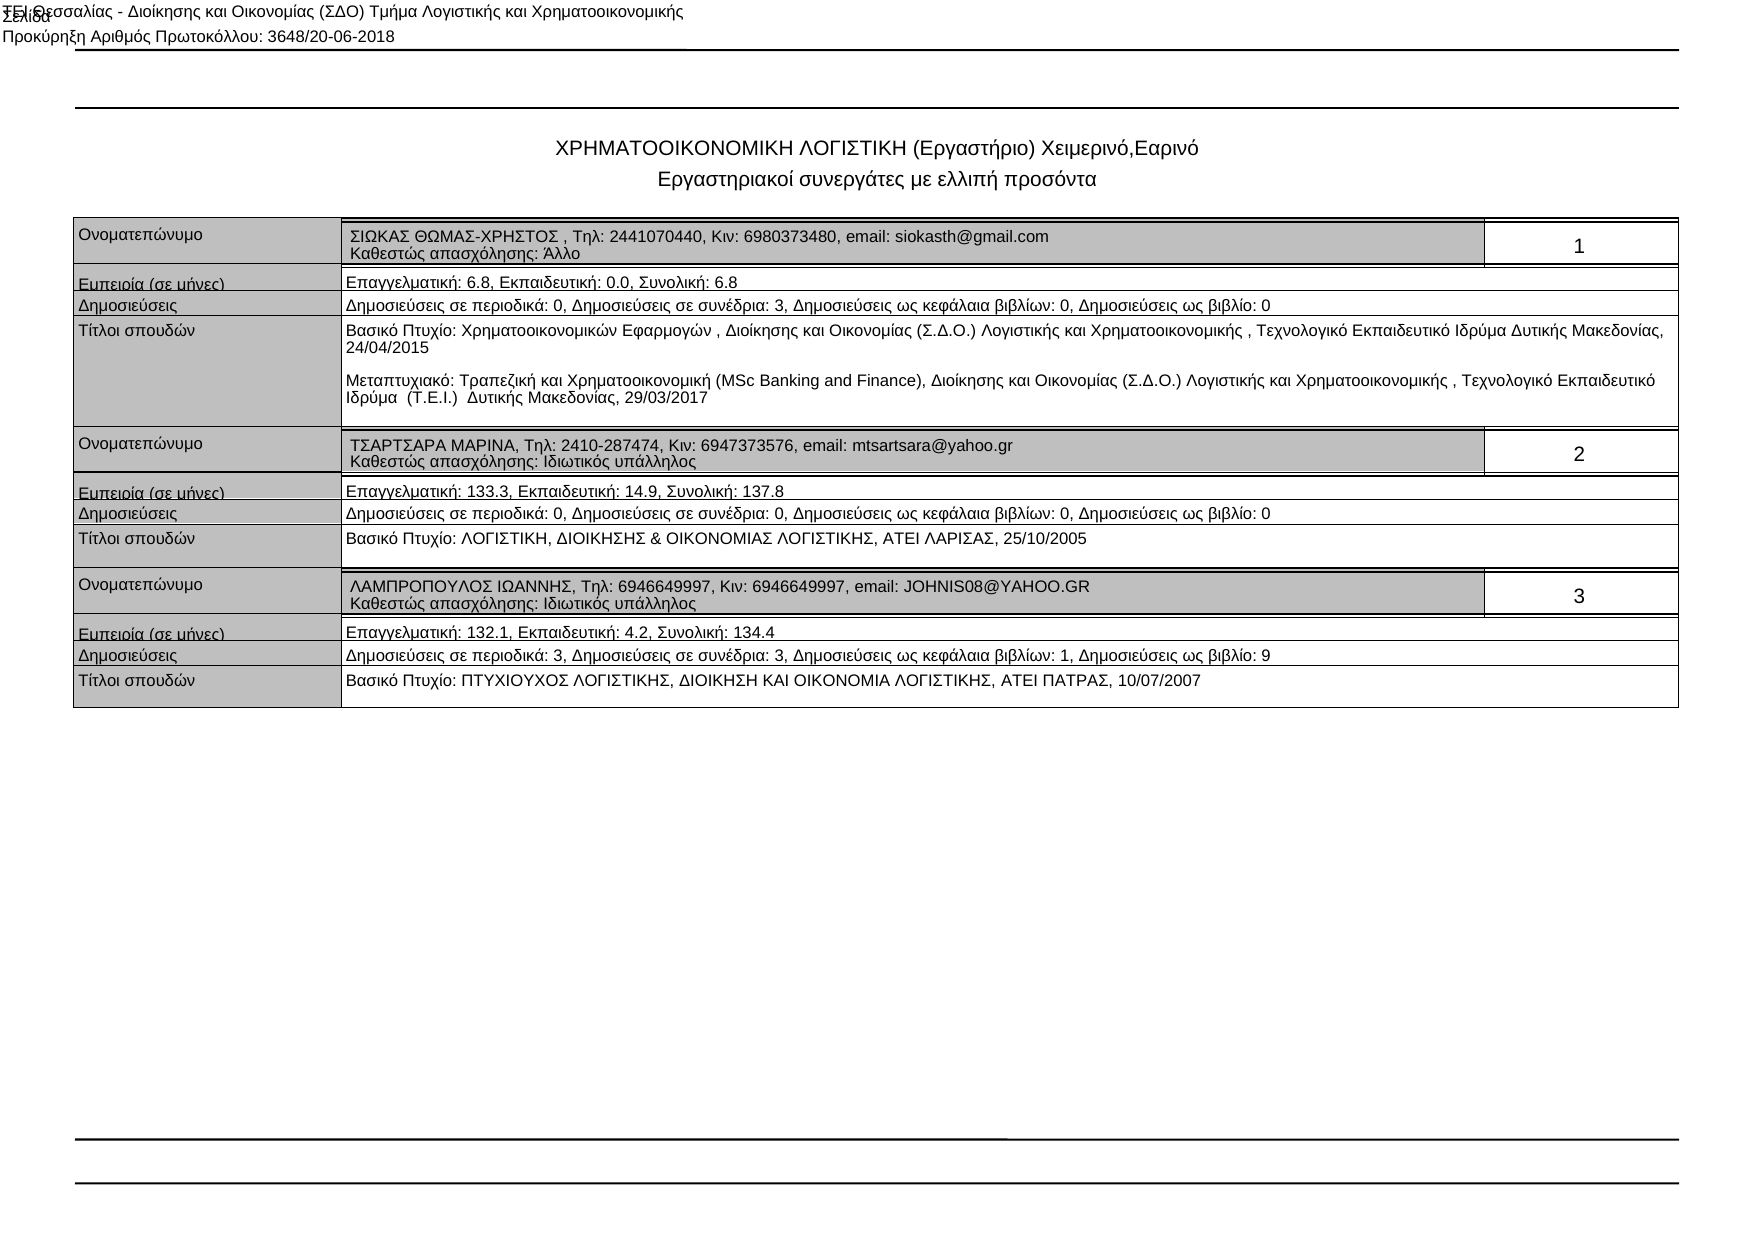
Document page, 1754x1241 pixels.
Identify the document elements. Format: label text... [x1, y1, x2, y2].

table_cell Βασικό Πτυχίο: Χρηματοοικονομικών Εφαρμογών , Διοίκησης και Οικονομίας (Σ.Δ.Ο.) Λογιστικής και Χρηματοοικονομικής , Τεχνολογικό Εκπαιδευτικό Ιδρύμα Δυτικής Μακεδονίας, 24/04/2015 Μεταπτυχιακό: Τραπεζική και Χρηματοοικονομική (MSc Banking and Finance), Διοίκησης και Οικονομίας (Σ.Δ.Ο.) Λογιστικής και Χρηματοοικονομικής , Τεχνολογικό Εκπαιδευτικό Ιδρύμα (T.E.I.) Δυτικής Μακεδονίας, 29/03/2017 [342, 316, 1678, 426]
table_cell Ονοματεπώνυμο [74, 427, 341, 471]
table_cell Τίτλοι σπουδών [74, 525, 341, 567]
table_cell Εμπειρία (σε μήνες) [74, 264, 341, 290]
table_cell Δημοσιεύσεις [74, 291, 341, 315]
table_header 1 [1485, 223, 1678, 263]
table_cell ΤΣΑΡΤΣΑΡΑ ΜΑΡΙΝΑ, Τηλ: 2410-287474, Κιν: 6947373576, email: mtsartsara@yahoo.gr Καθεστώς απασχόλησης: Ιδιωτικός υπάλληλος [342, 431, 1484, 471]
table_cell Βασικό Πτυχίο: ΛΟΓΙΣΤΙΚΗ, ΔΙΟΙΚΗΣΗΣ & ΟΙΚΟΝΟΜΙΑΣ ΛΟΓΙΣΤΙΚΗΣ, ΑΤΕΙ ΛΑΡΙΣΑΣ, 25/10/2005 [342, 525, 1678, 567]
table_cell Δημοσιεύσεις [74, 641, 341, 665]
table_cell Τίτλοι σπουδών [74, 666, 341, 707]
table_cell Εμπειρία (σε μήνες) [74, 473, 341, 498]
table_cell Τίτλοι σπουδών [74, 316, 341, 426]
table_cell Δημοσιεύσεις σε περιοδικά: 0, Δημοσιεύσεις σε συνέδρια: 0, Δημοσιεύσεις ως κεφάλαια βιβλίων: 0, Δημοσιεύσεις ως βιβλίο: 0 [342, 500, 1678, 523]
table_cell Επαγγελματική: 133.3, Εκπαιδευτική: 14.9, Συνολική: 137.8 [342, 477, 1678, 498]
table_cell ΛΑΜΠΡΟΠΟΥΛΟΣ ΙΩΑΝΝΗΣ, Τηλ: 6946649997, Κιν: 6946649997, email: JOHNIS08@YAHOO.GR Καθεστώς απασχόλησης: Ιδιωτικός υπάλληλος [342, 573, 1484, 613]
table_cell Δημοσιεύσεις σε περιοδικά: 3, Δημοσιεύσεις σε συνέδρια: 3, Δημοσιεύσεις ως κεφάλαια βιβλίων: 1, Δημοσιεύσεις ως βιβλίο: 9 [342, 641, 1678, 665]
table_cell Επαγγελματική: 132.1, Εκπαιδευτική: 4.2, Συνολική: 134.4 [342, 618, 1678, 640]
table_cell Εμπειρία (σε μήνες) [74, 614, 341, 640]
table_cell Επαγγελματική: 6.8, Εκπαιδευτική: 0.0, Συνολική: 6.8 [342, 268, 1678, 290]
table_cell Βασικό Πτυχίο: ΠΤΥΧΙΟΥΧΟΣ ΛΟΓΙΣΤΙΚΗΣ, ΔΙΟΙΚΗΣΗ ΚΑΙ ΟΙΚΟΝΟΜΙΑ ΛΟΓΙΣΤΙΚΗΣ, ATEI ΠΑΤΡΑΣ, 10/07/2007 [342, 666, 1678, 707]
table_header ΣΙΩΚΑΣ ΘΩΜΑΣ-ΧΡΗΣΤΟΣ , Τηλ: 2441070440, Κιν: 6980373480, email: siokasth@gmail.com Καθεστώς απασχόλησης: Άλλο [342, 223, 1484, 263]
table_cell 2 [1485, 431, 1678, 471]
table_header Ονοματεπώνυμο [74, 218, 341, 263]
table_cell Δημοσιεύσεις [74, 500, 341, 523]
table_cell Δημοσιεύσεις σε περιοδικά: 0, Δημοσιεύσεις σε συνέδρια: 3, Δημοσιεύσεις ως κεφάλαια βιβλίων: 0, Δημοσιεύσεις ως βιβλίο: 0 [342, 291, 1678, 315]
text ΧΡΗΜΑΤΟΟΙΚΟΝΟΜΙΚΗ ΛΟΓΙΣΤΙΚΗ (Εργαστήριο) Χειμερινό,Εαρινό Εργαστηριακοί συνεργάτες με ελλιπή προσόντα [555, 136, 1271, 191]
table_cell Ονοματεπώνυμο [74, 568, 341, 613]
table_cell 3 [1485, 573, 1678, 613]
